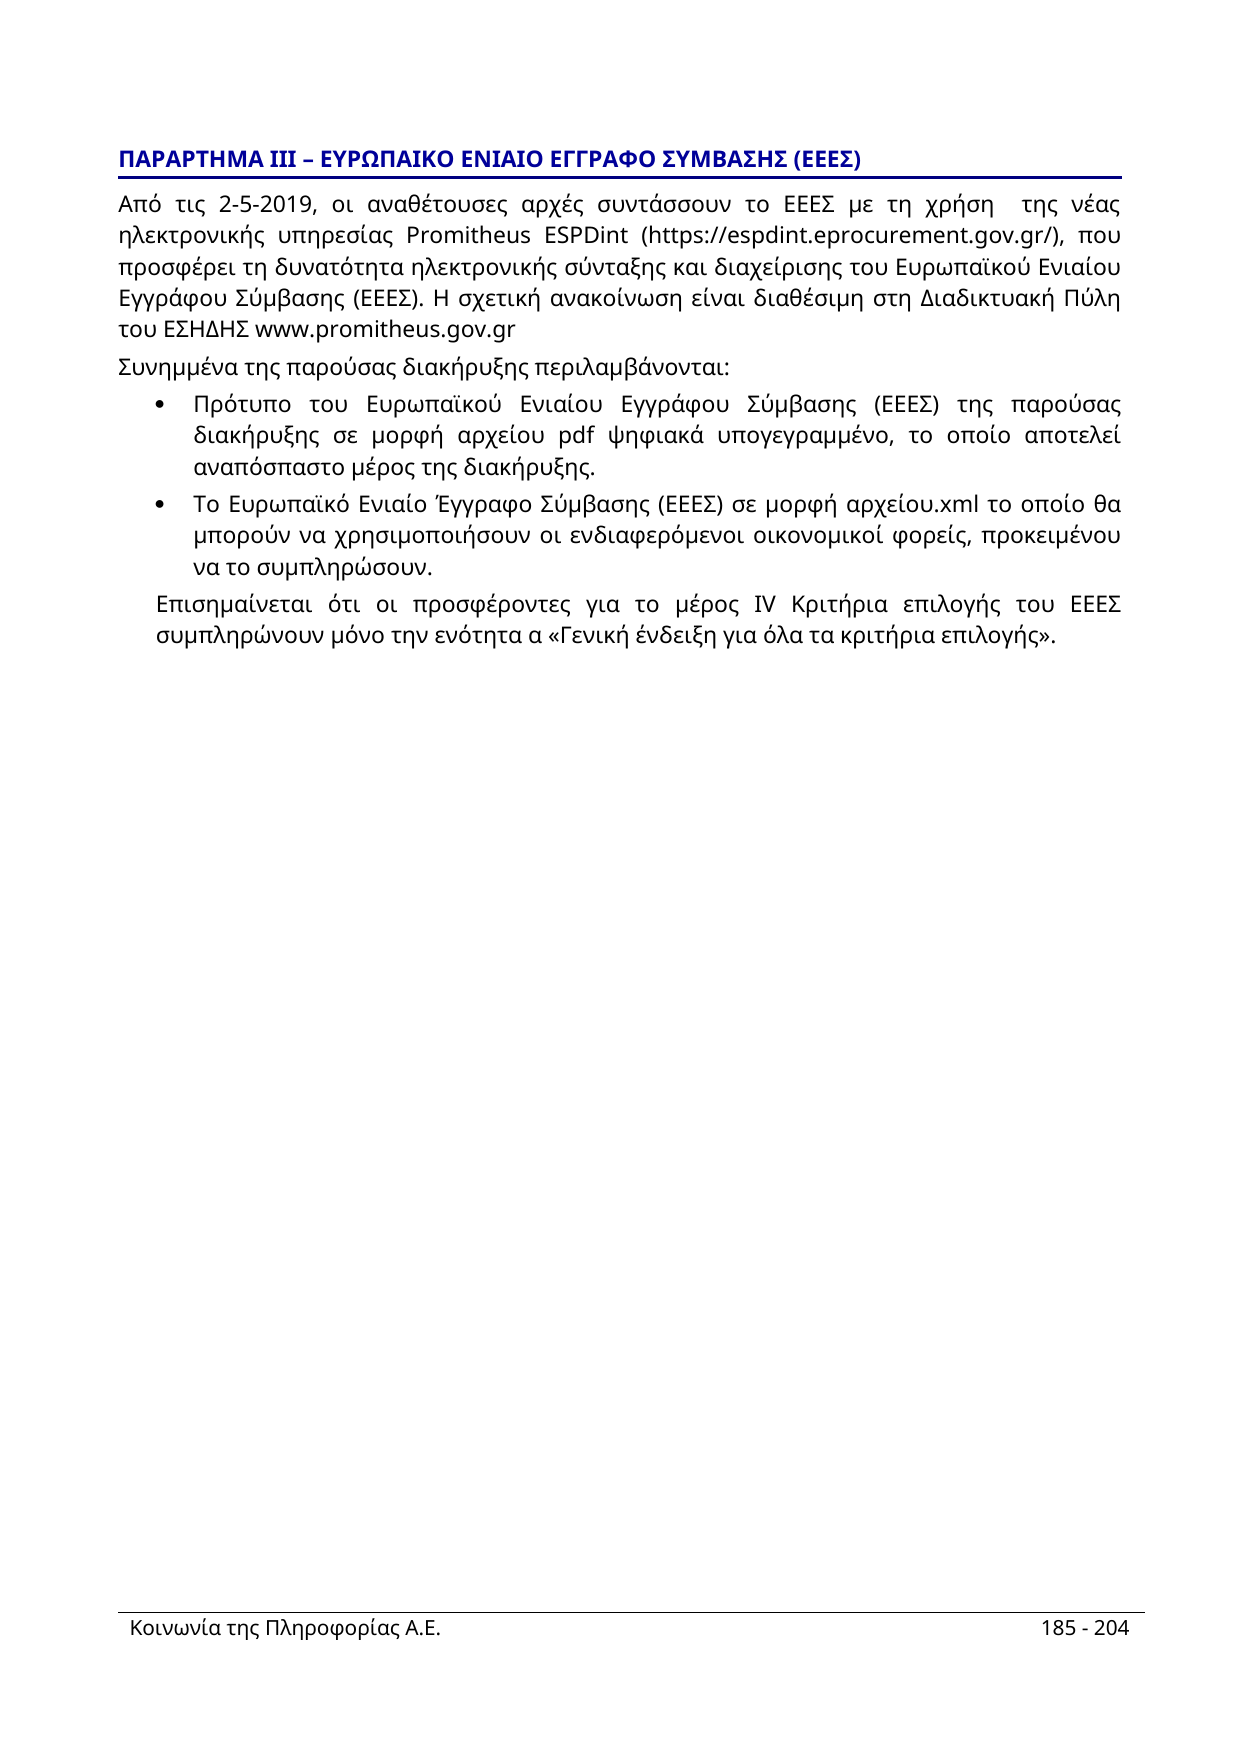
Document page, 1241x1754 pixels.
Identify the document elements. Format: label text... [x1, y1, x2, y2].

list Το Ευρωπαϊκό Ενιαίο Έγγραφο Σύμβασης (ΕΕΕΣ) σε μορφή αρχείου.xml το οποίο θα μπορούν να χρησιμοποιήσουν οι ενδιαφερόμενοι οικονομικοί φορείς, προκειμένου να το συμπληρώσουν. [156, 488, 1122, 582]
subtitle ΠΑΡΑΡΤΗΜΑ ΙΙI – ΕΥΡΩΠΑΙΚΟ ΕΝΙΑΙΟ ΕΓΓΡΑΦΟ ΣΥΜΒΑΣΗΣ (ΕΕΕΣ) [118, 143, 1122, 176]
text Από τις 2-5-2019, οι αναθέτουσες αρχές συντάσσουν το ΕΕΕΣ με τη χρήση της νέας ηλεκτρονικής υπηρεσίας Promitheus ESPDint (https://espdint.eprocurement.gov.gr/), που προσφέρει τη δυνατότητα ηλεκτρονικής σύνταξης και διαχείρισης του Ευρωπαϊκού Ενιαίου Εγγράφου Σύμβασης (ΕΕΕΣ). Η σχετική ανακοίνωση είναι διαθέσιμη στη Διαδικτυακή Πύλη του ΕΣΗΔΗΣ www.promitheus.gov.gr [118, 188, 1122, 344]
list Πρότυπο του Ευρωπαϊκού Ενιαίου Εγγράφου Σύμβασης (ΕΕΕΣ) της παρούσας διακήρυξης σε μορφή αρχείου pdf ψηφιακά υπογεγραμμένο, το οποίο αποτελεί αναπόσπαστο μέρος της διακήρυξης. [156, 388, 1122, 482]
text Επισημαίνεται ότι οι προσφέροντες για το μέρος IV Κριτήρια επιλογής του ΕΕΕΣ συμπληρώνουν μόνο την ενότητα α «Γενική ένδειξη για όλα τα κριτήρια επιλογής». [156, 588, 1122, 650]
text Συνημμένα της παρούσας διακήρυξης περιλαμβάνονται: [118, 350, 1122, 382]
